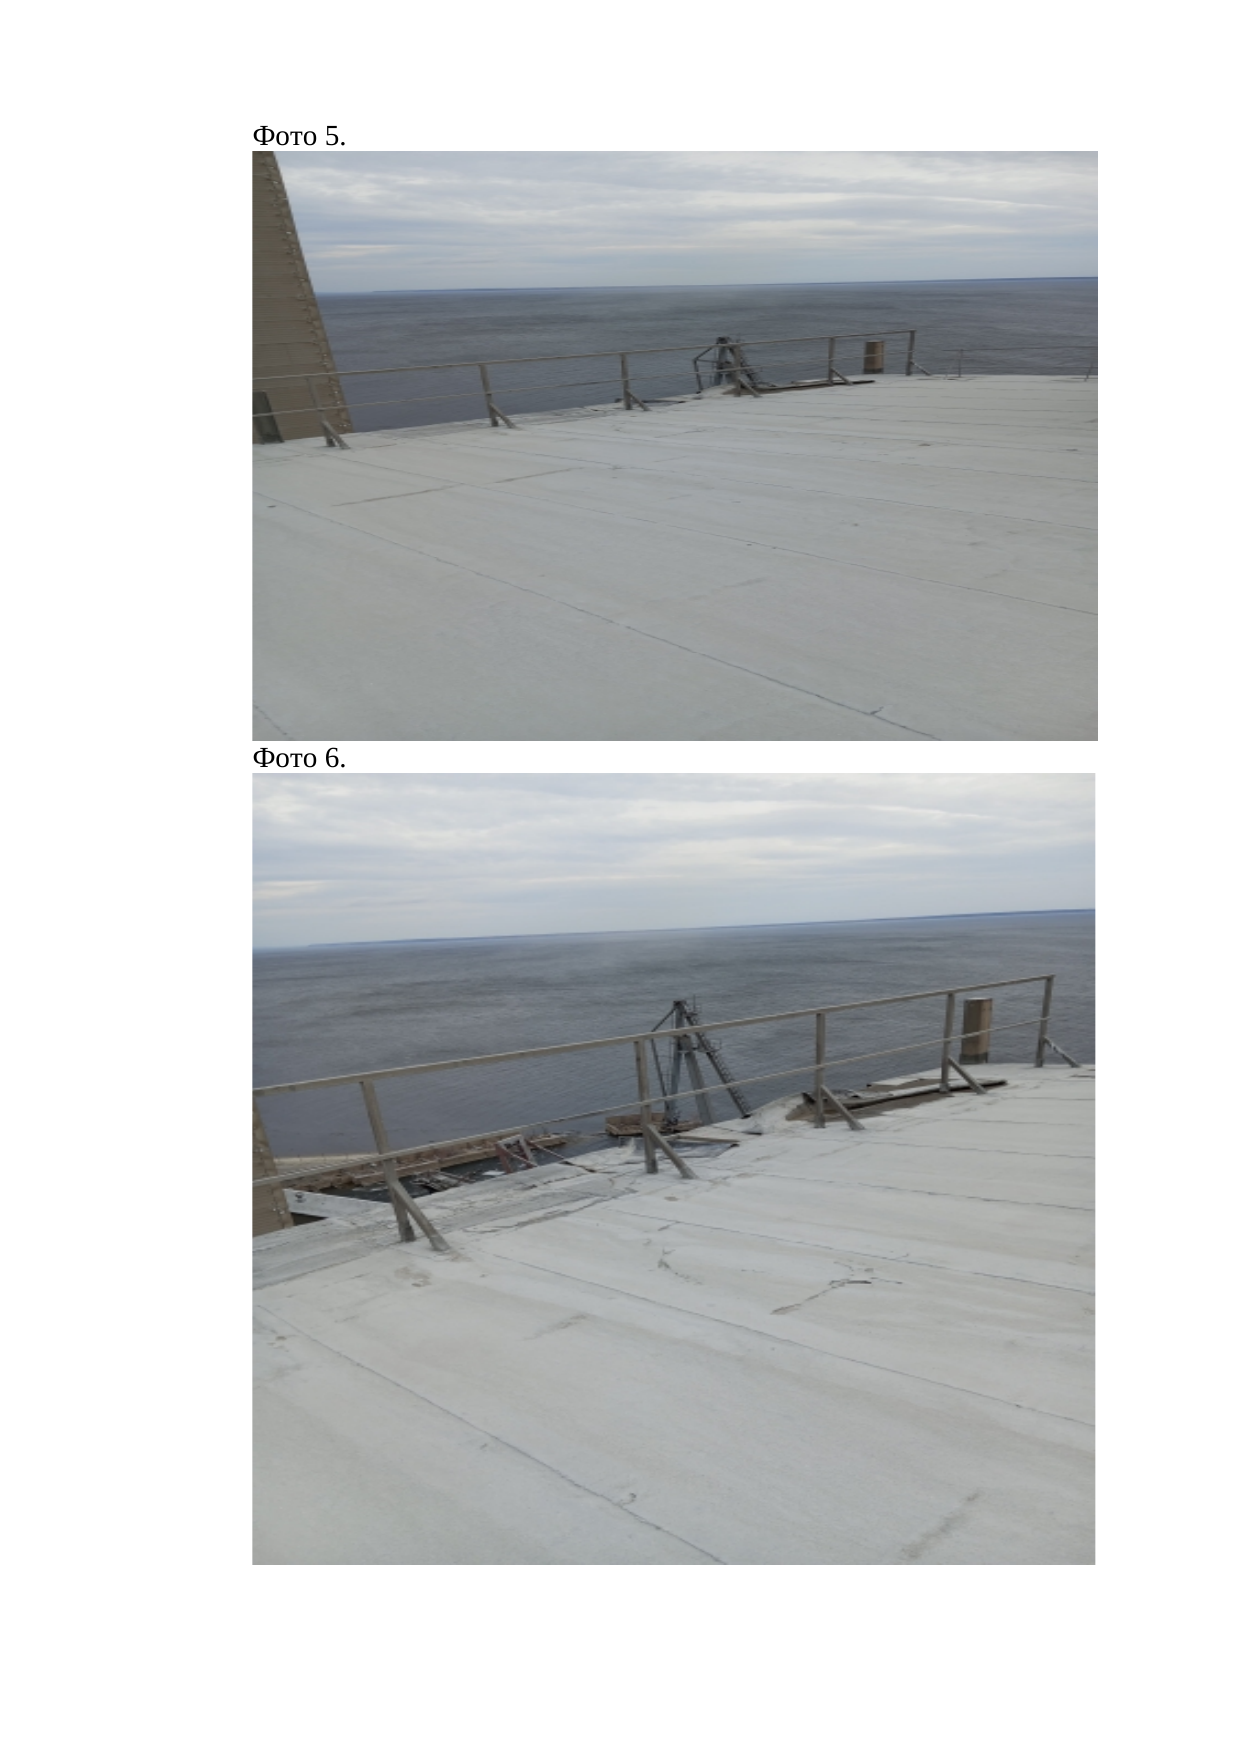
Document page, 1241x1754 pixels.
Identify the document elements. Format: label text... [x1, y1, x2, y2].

picture [252, 151, 1098, 741]
picture [252, 773, 1096, 1565]
list Фото 5. [252, 118, 1152, 152]
list Фото 6. [252, 740, 1152, 774]
